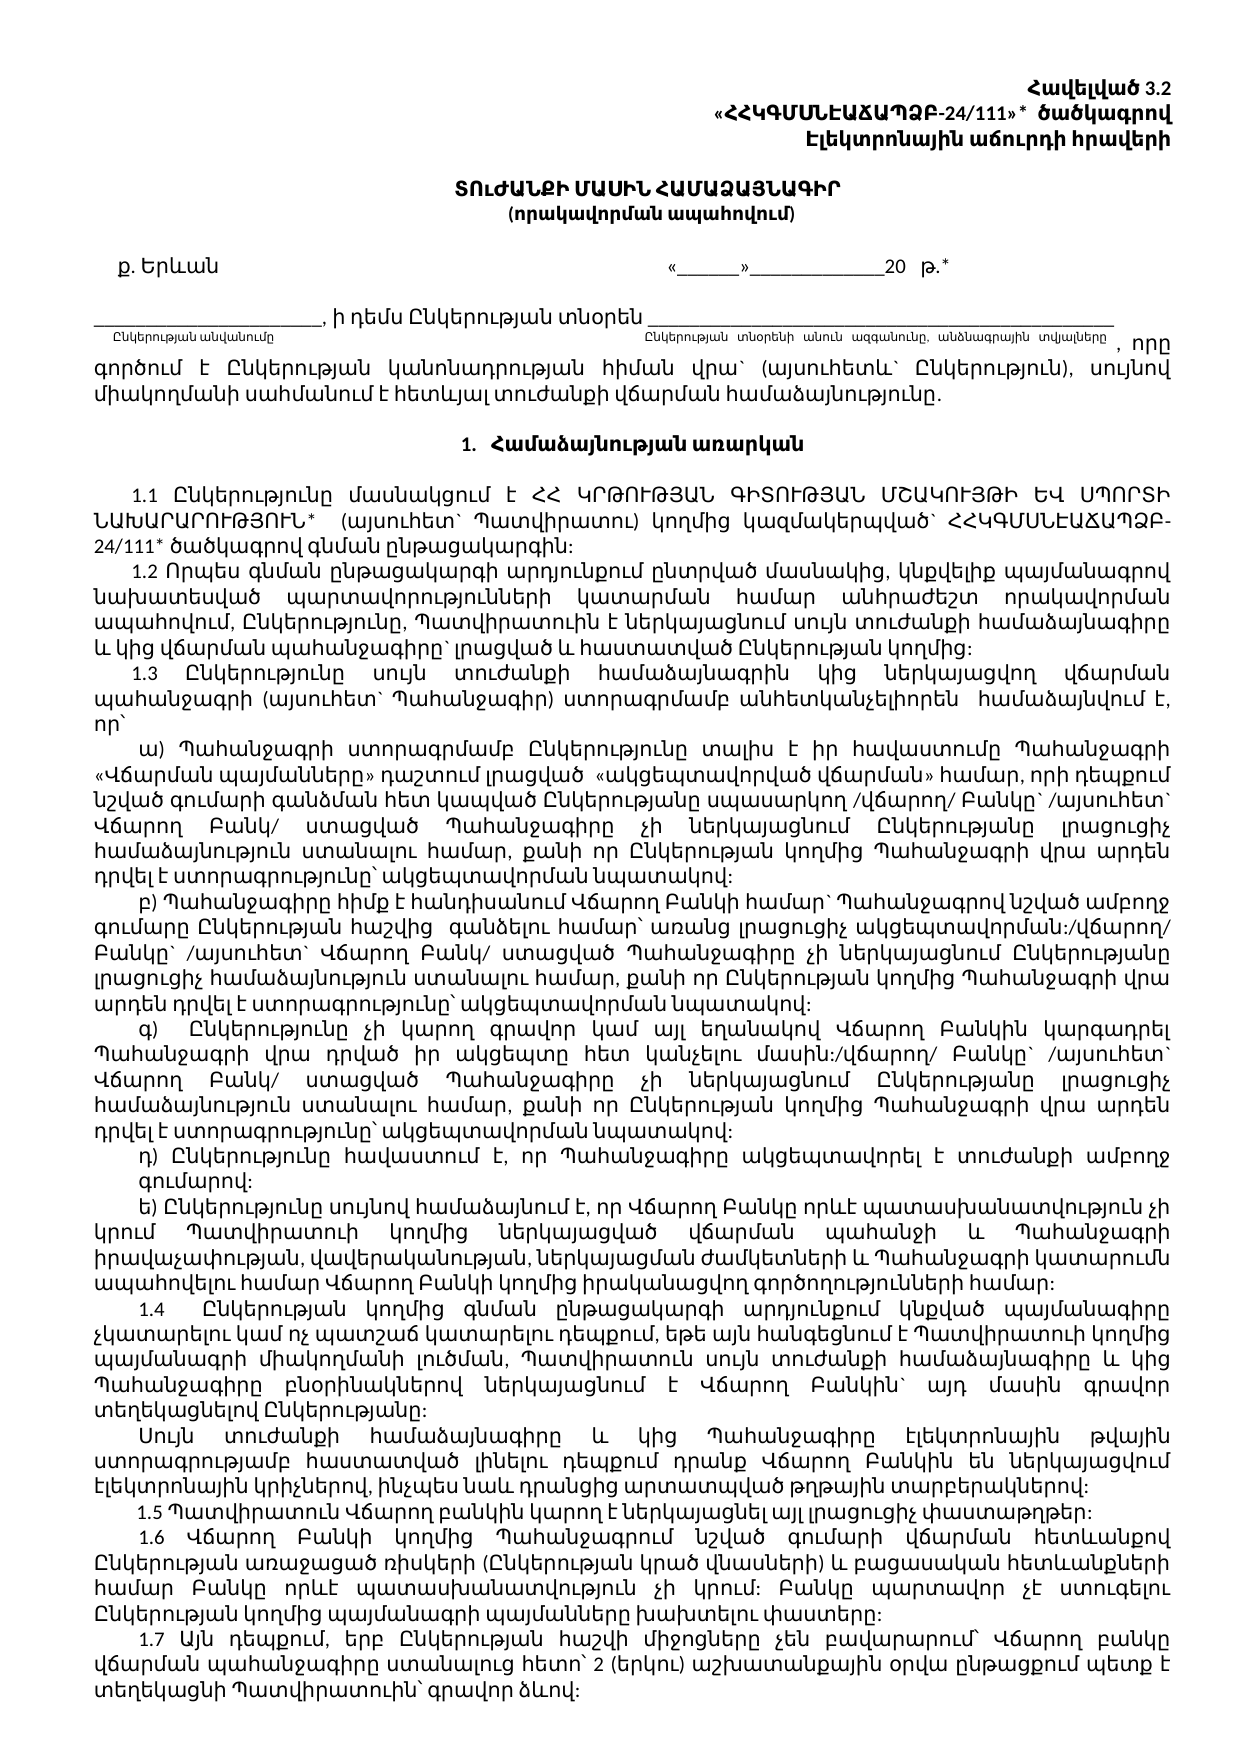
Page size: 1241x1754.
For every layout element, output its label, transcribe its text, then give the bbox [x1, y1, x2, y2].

text 1.5 Պատվիրատուն Վճարող բանկին կարող է ներկայացնել այլ լրացուցիչ փաստաթղթեր: [94, 1499, 1171, 1524]
text Էլեկտրոնային աճուրդի հրավերի [94, 126, 1171, 151]
text 1.3 Ընկերությունը սույն տուժանքի համաձայնագրին կից ներկայացվող վճարման պահանջագրի (այսուհետ` Պահանջագիր) ստորագրմամբ անհետկանչելիորեն համաձայնվում է, որ՝ [94, 660, 1171, 737]
text 1.4 Ընկերության կողմից գնման ընթացակարգի արդյունքում կնքված պայմանագիրը չկատարելու կամ ոչ պատշաճ կատարելու դեպքում, եթե այն հանգեցնում է Պատվիրատուի կողմից պայմանագրի միակողմանի լուծման, Պատվիրատուն սույն տուժանքի համաձայնագիրը և կից Պահանջագիրը բնօրինակներով ներկայացնում է Վճարող Բանկին` այդ մասին գրավոր տեղեկացնելով Ընկերությանը: [94, 1296, 1171, 1423]
text 1.6 Վճարող Բանկի կողմից Պահանջագրում նշված գումարի վճարման հետևանքով Ընկերության առաջացած ռիսկերի (Ընկերության կրած վնասների) և բացասական հետևանքների համար Բանկը որևէ պատասխանատվություն չի կրում: Բանկը պարտավոր չէ ստուգելու Ընկերության կողմից պայմանագրի պայմանները խախտելու փաստերը: [94, 1524, 1171, 1626]
text Հավելված 3.2 [94, 75, 1171, 100]
text «ՀՀԿԳՄՍՆԷԱՃԱՊՁԲ-24/111»* ծածկագրով [94, 100, 1171, 126]
text 1.2 Որպես գնման ընթացակարգի արդյունքում ընտրված մասնակից, կնքվելիք պայմանագրով նախատեսված պարտավորությունների կատարման համար անհրաժեշտ որակավորման ապահովում, Ընկերությունը, Պատվիրատուին է ներկայացնում սույն տուժանքի համաձայնագիրը և կից վճարման պահանջագիրը` լրացված և հաստատված Ընկերության կողմից: [94, 559, 1171, 660]
text ա) Պահանջագրի ստորագրմամբ Ընկերությունը տալիս է իր հավաստումը Պահանջագրի «Վճարման պայմանները» դաշտում լրացված «ակցեպտավորված վճարման» համար, որի դեպքում նշված գումարի գանձման հետ կապված Ընկերությանը սպասարկող /վճարող/ Բանկը` /այսուհետ` Վճարող Բանկ/ ստացված Պահանջագիրը չի ներկայացնում Ընկերությանը լրացուցիչ համաձայնություն ստանալու համար, քանի որ Ընկերության կողմից Պահանջագրի վրա արդեն դրվել է ստորագրությունը՝ ակցեպտավորման նպատակով: [94, 737, 1171, 889]
text Սույն տուժանքի համաձայնագիրը և կից Պահանջագիրը էլեկտրոնային թվային ստորագրությամբ հաստատված լինելու դեպքում դրանք Վճարող Բանկին են ներկայացվում էլեկտրոնային կրիչներով, ինչպես նաև դրանցից արտատպված թղթային տարբերակներով: [94, 1423, 1171, 1499]
text բ) Պահանջագիրը հիմք է հանդիսանում Վճարող Բանկի համար` Պահանջագրով նշված ամբողջ գումարը Ընկերության հաշվից գանձելու համար՝ առանց լրացուցիչ ակցեպտավորման:/վճարող/ Բանկը` /այսուհետ` Վճարող Բանկ/ ստացված Պահանջագիրը չի ներկայացնում Ընկերությանը լրացուցիչ համաձայնություն ստանալու համար, քանի որ Ընկերության կողմից Պահանջագրի վրա արդեն դրվել է ստորագրությունը՝ ակցեպտավորման նպատակով: [94, 889, 1171, 1016]
text 1.7 Այն դեպքում, երբ Ընկերության հաշվի միջոցները չեն բավարարում՝ Վճարող բանկը վճարման պահանջագիրը ստանալուց հետո՝ 2 (երկու) աշխատանքային օրվա ընթացքում պետք է տեղեկացնի Պատվիրատուին՝ գրավոր ձևով: [94, 1626, 1171, 1702]
text ______________________, ի դեմս Ընկերության տնօրեն _____________________________________________ [94, 304, 1171, 330]
text (որակավորման ապահովում) [94, 202, 1171, 225]
text ե) Ընկերությունը սույնով համաձայնում է, որ Վճարող Բանկը որևէ պատասխանատվություն չի կրում Պատվիրատուի կողմից ներկայացված վճարման պահանջի և Պահանջագրի իրավաչափության, վավերականության, ներկայացման ժամկետների և Պահանջագրի կատարումն ապահովելու համար Վճարող Բանկի կողմից իրականացվող գործողությունների համար: [94, 1194, 1171, 1296]
text ք. Երևան «______»_____________20 թ.* [94, 254, 1171, 279]
text Ընկերության անվանումը Ընկերության տնօրենի անուն ազգանունը, անձնագրային տվյալները , որը գործում է Ընկերության կանոնադրության հիման վրա` (այսուհետև` Ընկերություն), սույնով միակողմանի սահմանում է հետևյալ տուժանքի վճարման համաձայնությունը. [94, 330, 1171, 406]
text գ) Ընկերությունը չի կարող գրավոր կամ այլ եղանակով Վճարող Բանկին կարգադրել Պահանջագրի վրա դրված իր ակցեպտը հետ կանչելու մասին:/վճարող/ Բանկը` /այսուհետ` Վճարող Բանկ/ ստացված Պահանջագիրը չի ներկայացնում Ընկերությանը լրացուցիչ համաձայնություն ստանալու համար, քանի որ Ընկերության կողմից Պահանջագրի վրա արդեն դրվել է ստորագրությունը՝ ակցեպտավորման նպատակով: [94, 1016, 1171, 1143]
text 1. Համաձայնության առարկան [94, 432, 1171, 457]
text ՏՈւԺԱՆՔԻ ՄԱՍԻՆ ՀԱՄԱՁԱՅՆԱԳԻՐ [94, 177, 1171, 202]
text դ) Ընկերությունը հավաստում է, որ Պահանջագիրը ակցեպտավորել է տուժանքի ամբողջ գումարով: [138, 1143, 1171, 1194]
text 1.1 Ընկերությունը մասնակցում է ՀՀ ԿՐԹՈՒԹՅԱՆ ԳԻՏՈՒԹՅԱՆ ՄՇԱԿՈՒՅԹԻ ԵՎ ՍՊՈՐՏԻ ՆԱԽԱՐԱՐՈՒԹՅՈՒՆ* (այսուհետ` Պատվիրատու) կողմից կազմակերպված` ՀՀԿԳՄՍՆԷԱՃԱՊՁԲ-24/111* ծածկագրով գնման ընթացակարգին: [94, 482, 1171, 559]
